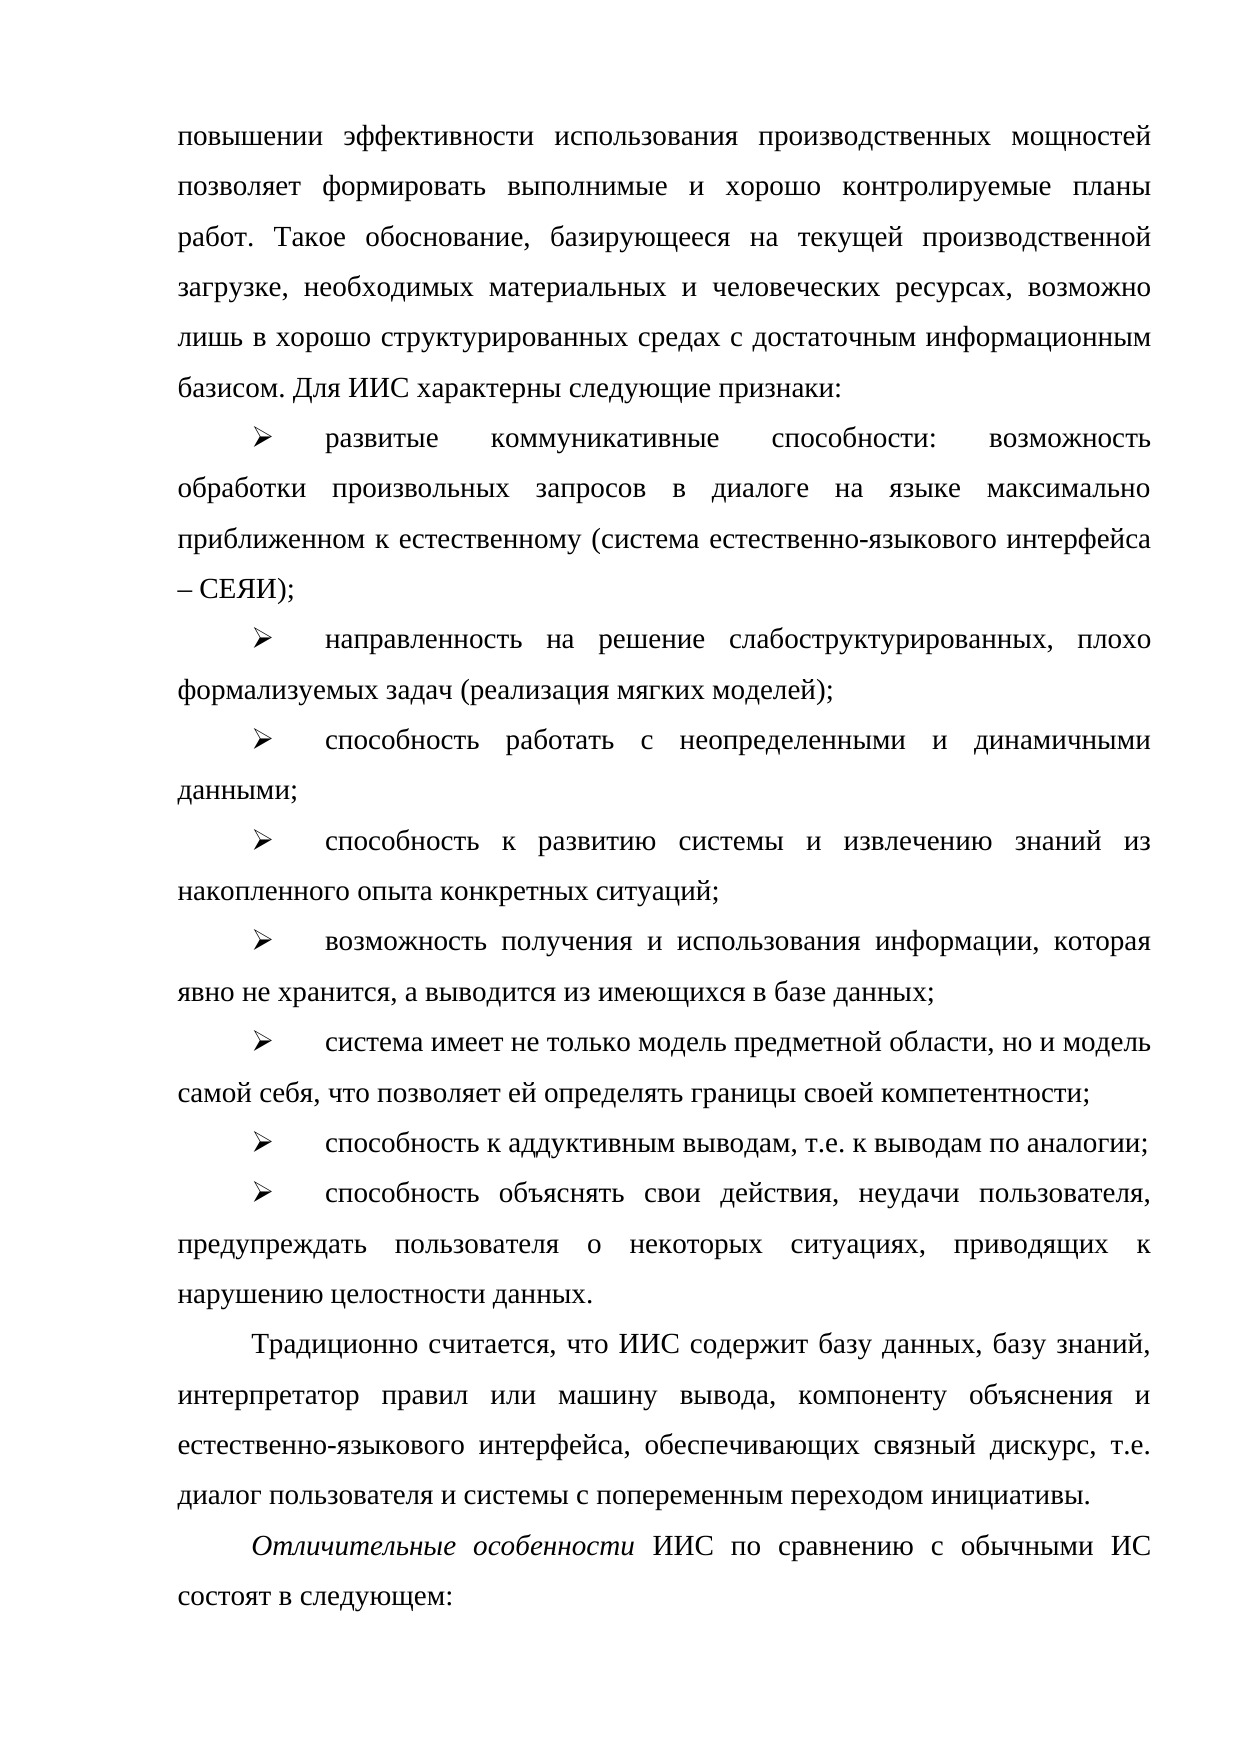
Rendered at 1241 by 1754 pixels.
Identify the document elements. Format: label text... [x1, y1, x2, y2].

text Отличительные особенности ИИС по сравнению с обычными ИС состоят в следующем: [177, 1528, 1152, 1612]
list способность к аддуктивным выводам, т.е. к выводам по аналогии; [177, 1125, 1152, 1159]
list возможность получения и использования информации, которая явно не хранится, а выводится из имеющихся в базе данных; [177, 923, 1152, 1007]
list способность к развитию системы и извлечению знаний из накопленного опыта конкретных ситуаций; [177, 823, 1152, 907]
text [177, 118, 1152, 403]
list система имеет не только модель предметной области, но и модель самой себя, что позволяет ей определять границы своей компетентности; [177, 1024, 1152, 1108]
list направленность на решение слабоструктурированных, плохо формализуемых задач (реализация мягких моделей); [177, 621, 1152, 705]
list способность работать с неопределенными и динамичными данными; [177, 722, 1152, 806]
list развитые коммуникативные способности: возможность обработки произвольных запросов в диалоге на языке максимально приближенном к естественному (система естественно-языкового интерфейса – СЕЯИ); [177, 420, 1152, 604]
list способность объяснять свои действия, неудачи пользователя, предупреждать пользователя о некоторых ситуациях, приводящих к нарушению целостности данных. [177, 1175, 1152, 1310]
text Традиционно считается, что ИИС содержит базу данных, базу знаний, интерпретатор правил или машину вывода, компоненту объяснения и естественно-языкового интерфейса, обеспечивающих связный дискурс, т.е. диалог пользователя и системы с попеременным переходом инициативы. [177, 1326, 1152, 1511]
